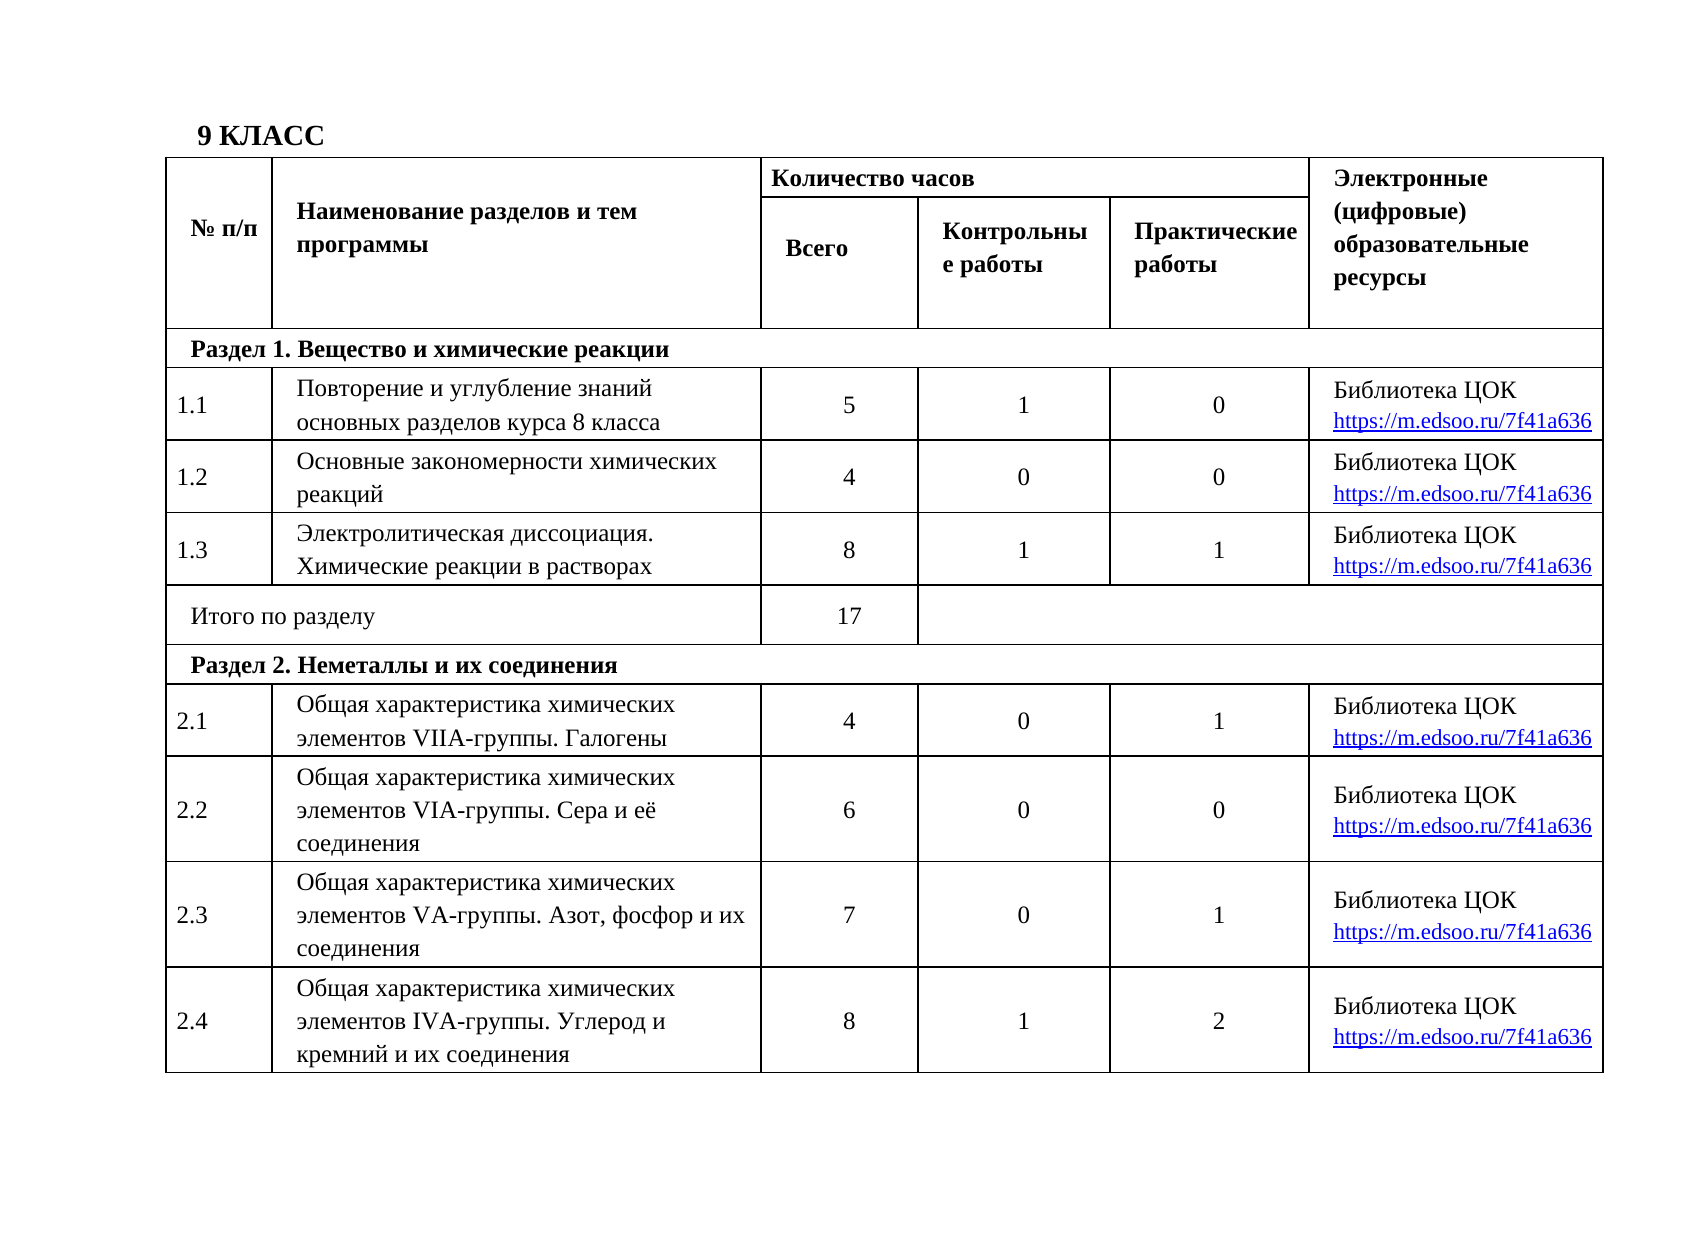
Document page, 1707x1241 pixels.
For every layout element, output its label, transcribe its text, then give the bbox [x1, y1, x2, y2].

table_cell 6 [762, 757, 917, 861]
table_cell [1310, 862, 1602, 966]
table_cell Раздел 2. Неметаллы и их соединения [167, 645, 1602, 683]
table_cell 1 [919, 968, 1109, 1071]
table_cell 4 [762, 441, 917, 512]
table_cell Контрольные работы [919, 198, 1109, 327]
table_header Наименование разделов и тем программы [273, 158, 760, 327]
table_cell 0 [919, 757, 1109, 861]
table_cell 1 [919, 368, 1109, 439]
table_cell 1 [1111, 513, 1308, 584]
table_cell Общая характеристика химических элементов IVА-группы. Углерод и кремний и их соединения [273, 968, 760, 1071]
table_cell Практические работы [1111, 198, 1308, 327]
table_cell 1 [1111, 862, 1308, 966]
table_header Количество часов [762, 158, 1308, 196]
table_cell 2.2 [167, 757, 271, 861]
table_cell 0 [919, 685, 1109, 755]
table_cell 0 [1111, 368, 1308, 439]
table_cell Общая характеристика химических элементов VIIА-группы. Галогены [273, 685, 760, 755]
table_cell 1.2 [167, 441, 271, 512]
table_cell Библиотека ЦОК https://m.edsoo.ru/7f41a636 [1310, 441, 1602, 512]
table_cell Библиотека ЦОК https://m.edsoo.ru/7f41a636 [1310, 368, 1602, 439]
table_cell 1 [1111, 685, 1308, 755]
table_cell 8 [762, 968, 917, 1071]
table_cell Библиотека ЦОК https://m.edsoo.ru/7f41a636 [1310, 757, 1602, 861]
table_cell Раздел 1. Вещество и химические реакции [167, 329, 1602, 367]
table_cell 4 [762, 685, 917, 755]
table_cell Общая характеристика химических элементов VIА-группы. Сера и её соединения [273, 757, 760, 861]
table_cell 1.1 [167, 368, 271, 439]
table_cell 2 [1111, 968, 1308, 1071]
table_cell 8 [762, 513, 917, 584]
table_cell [1310, 968, 1602, 1071]
table_cell [919, 586, 1602, 643]
table_cell Всего [762, 198, 917, 327]
table_cell Библиотека ЦОК https://m.edsoo.ru/7f41a636 [1310, 685, 1602, 755]
table_cell 7 [762, 862, 917, 966]
table_cell Итого по разделу [167, 586, 760, 643]
table_cell 2.1 [167, 685, 271, 755]
table_cell 0 [1111, 441, 1308, 512]
table_cell 17 [762, 586, 917, 643]
table_header № п/п [167, 158, 271, 327]
table_cell 1.3 [167, 513, 271, 584]
table_cell Библиотека ЦОК https://m.edsoo.ru/7f41a636 [1310, 513, 1602, 584]
table_cell 2.4 [167, 968, 271, 1071]
table_cell Повторение и углубление знаний основных разделов курса 8 класса [273, 368, 760, 439]
text 9 КЛАСС [190, 118, 1618, 152]
table_cell Основные закономерности химических реакций [273, 441, 760, 512]
table_cell 5 [762, 368, 917, 439]
table_cell 0 [919, 862, 1109, 966]
table_cell 0 [1111, 757, 1308, 861]
table_cell 1 [919, 513, 1109, 584]
table_cell Общая характеристика химических элементов VА-группы. Азот, фосфор и их соединения [273, 862, 760, 966]
table_header Электронные (цифровые) образовательные ресурсы [1310, 158, 1602, 327]
table_cell Электролитическая диссоциация. Химические реакции в растворах [273, 513, 760, 584]
table_cell 2.3 [167, 862, 271, 966]
table_cell 0 [919, 441, 1109, 512]
